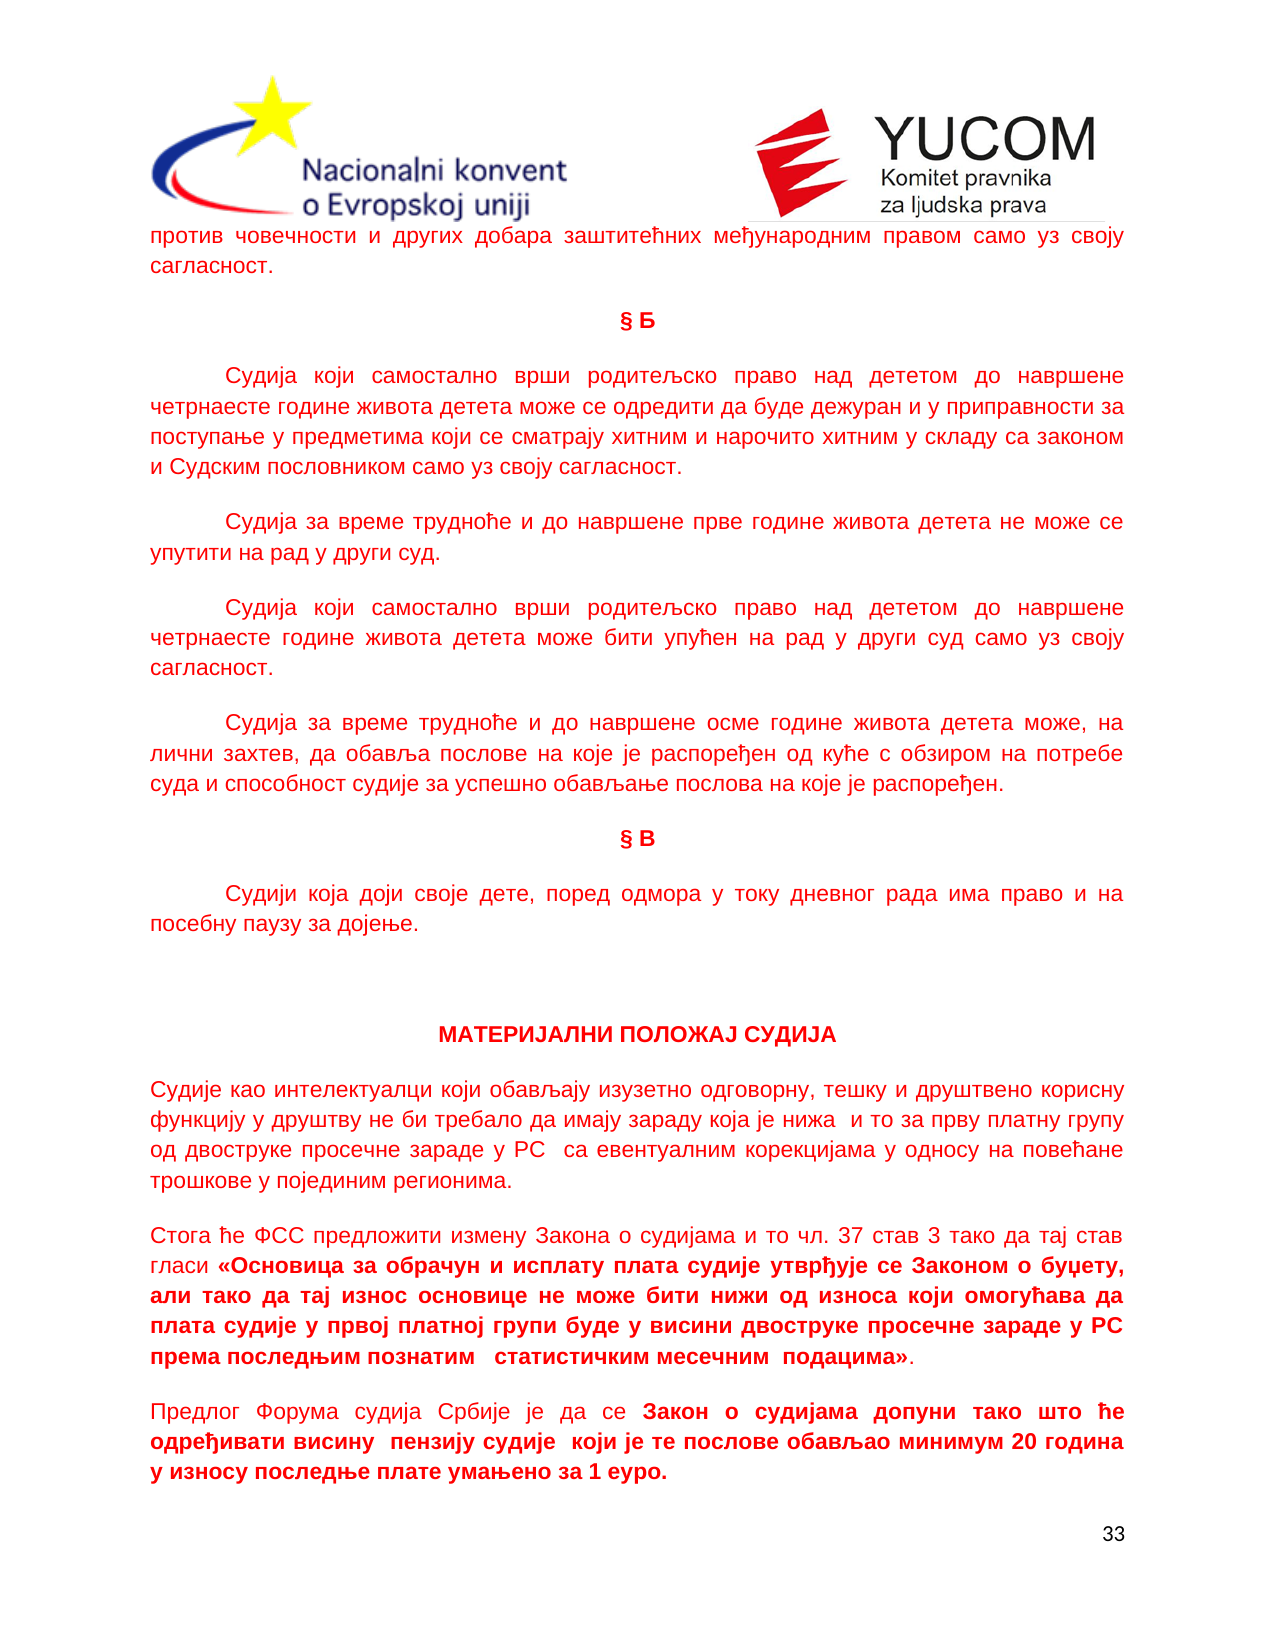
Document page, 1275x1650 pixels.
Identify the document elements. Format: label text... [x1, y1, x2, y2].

picture [150, 75, 568, 222]
text Предлог Форума судија Србије је да се Закон о судијама допуни тако што ће одређивати висину пензију судије који је те послове обављао минимум 20 година у износу последње плате умањено за 1 еуро. [150, 1398, 1125, 1485]
text Судији која доји своје дете, поред одмора у току дневног рада има право и на посебну паузу за дојење. [150, 880, 1125, 937]
text § В [150, 825, 1125, 851]
text Судија за време трудноће и до навршене осме године живота детета може, на лични захтев, да обавља послове на које је распоређен од куће с обзиром на потребе суда и способност судије за успешно обављање послова на које је распоређен. [150, 709, 1125, 796]
text § Б [150, 307, 1125, 334]
text Стога ће ФСС предложити измену Закона о судијама и то чл. 37 став 3 тако да тај став гласи «Основица за обрачун и исплату плата судије утврђује се Законом о буџету, али тако да тај износ основице не може бити нижи од износа који омогућава да плата судије у првој платној групи буде у висини двоструке просечне зараде у РС према последњим познатим статистичким месечним подацима». [150, 1222, 1125, 1369]
text Судија за време трудноће и до навршене прве године живота детета не може се упутити на рад у други суд. [150, 508, 1125, 565]
text Судија који самостално врши родитељско право над дететом до навршене четрнаесте године живота детета може бити упућен на рад у други суд само уз своју сагласност. [150, 594, 1125, 681]
text МАТЕРИЈАЛНИ ПОЛОЖАЈ СУДИЈА [150, 1021, 1125, 1047]
text Судија који самостално врши родитељско право над дететом до навршене четрнаесте године живота детета може се одредити да буде дежуран и у приправности за поступање у предметима који се сматрају хитним и нарочито хитним у складу са законом и Судским пословником само уз своју сагласност. [150, 362, 1125, 479]
picture [747, 106, 1106, 222]
text Судије као интелектуалци који обављају изузетно одговорну, тешку и друштвено корисну функцију у друштву не би требало да имају зараду која је нижа и то за прву платну групу од двоструке просечне зараде у РС са евентуалним корекцијама у односу на повећане трошкове у појединим регионима. [150, 1076, 1125, 1193]
